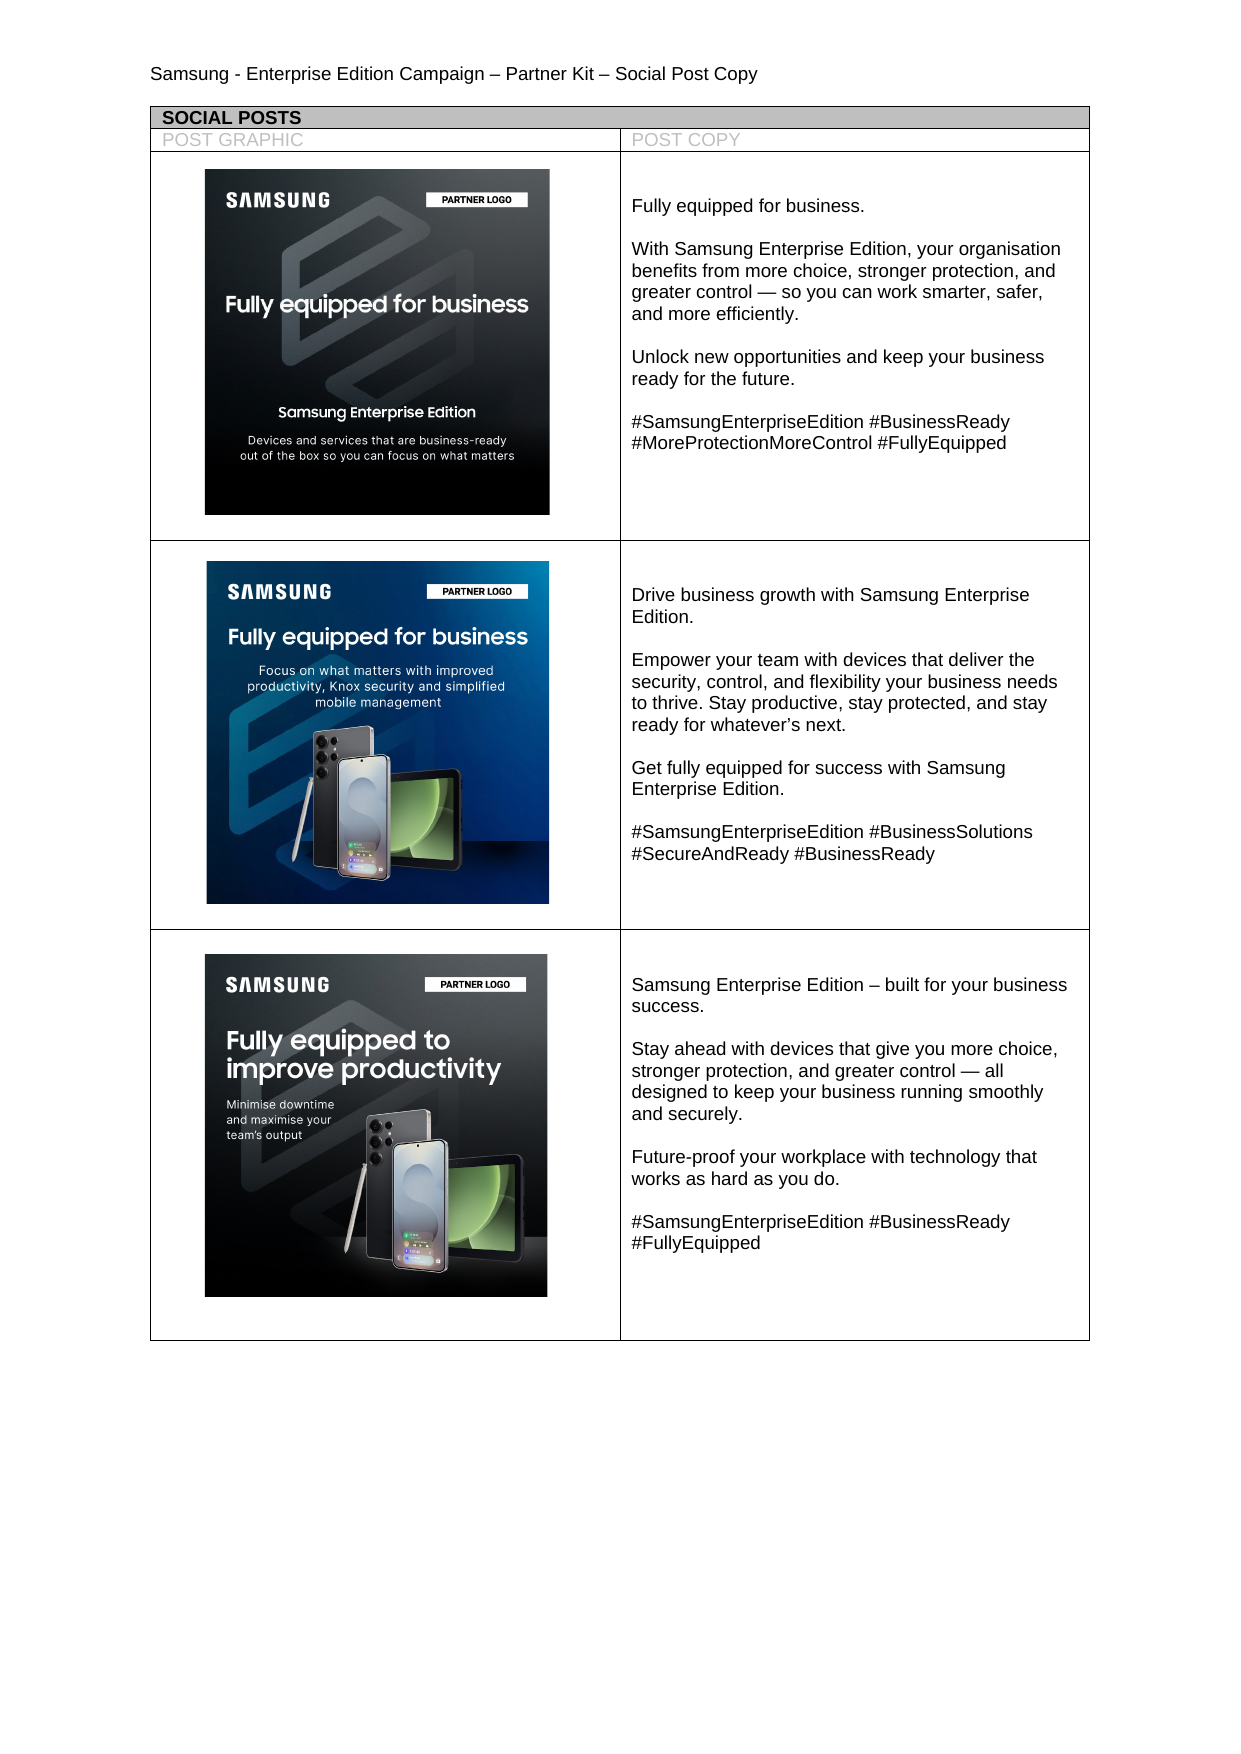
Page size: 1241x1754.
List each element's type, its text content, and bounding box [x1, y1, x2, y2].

picture [204, 169, 550, 515]
picture [204, 954, 548, 1297]
table_cell [151, 930, 620, 1340]
table_cell POST COPY [621, 129, 1089, 151]
table_cell [151, 152, 620, 540]
table_cell Fully equipped for business. With Samsung Enterprise Edition, your organisation benefits from more choice, stronger protection, and greater control — so you can work smarter, safer, and more efficiently. Unlock new opportunities and keep your business ready for the future. #SamsungEnterpriseEdition #BusinessReady #MoreProtectionMoreControl #FullyEquipped [621, 152, 1089, 540]
table_cell [151, 541, 620, 929]
text Samsung - Enterprise Edition Campaign – Partner Kit – Social Post Copy [150, 62, 1090, 84]
table_cell Drive business growth with Samsung Enterprise Edition. Empower your team with devices that deliver the security, control, and flexibility your business needs to thrive. Stay productive, stay protected, and stay ready for whatever’s next. Get fully equipped for success with Samsung Enterprise Edition. #SamsungEnterpriseEdition #BusinessSolutions #SecureAndReady #BusinessReady [621, 541, 1089, 929]
table_cell Samsung Enterprise Edition – built for your business success. Stay ahead with devices that give you more choice, stronger protection, and greater control — all designed to keep your business running smoothly and securely. Future-proof your workplace with technology that works as hard as you do. #SamsungEnterpriseEdition #BusinessReady #FullyEquipped [621, 930, 1089, 1340]
picture [206, 561, 550, 904]
table_header SOCIAL POSTS [151, 107, 1089, 128]
table_cell POST GRAPHIC [151, 129, 620, 151]
